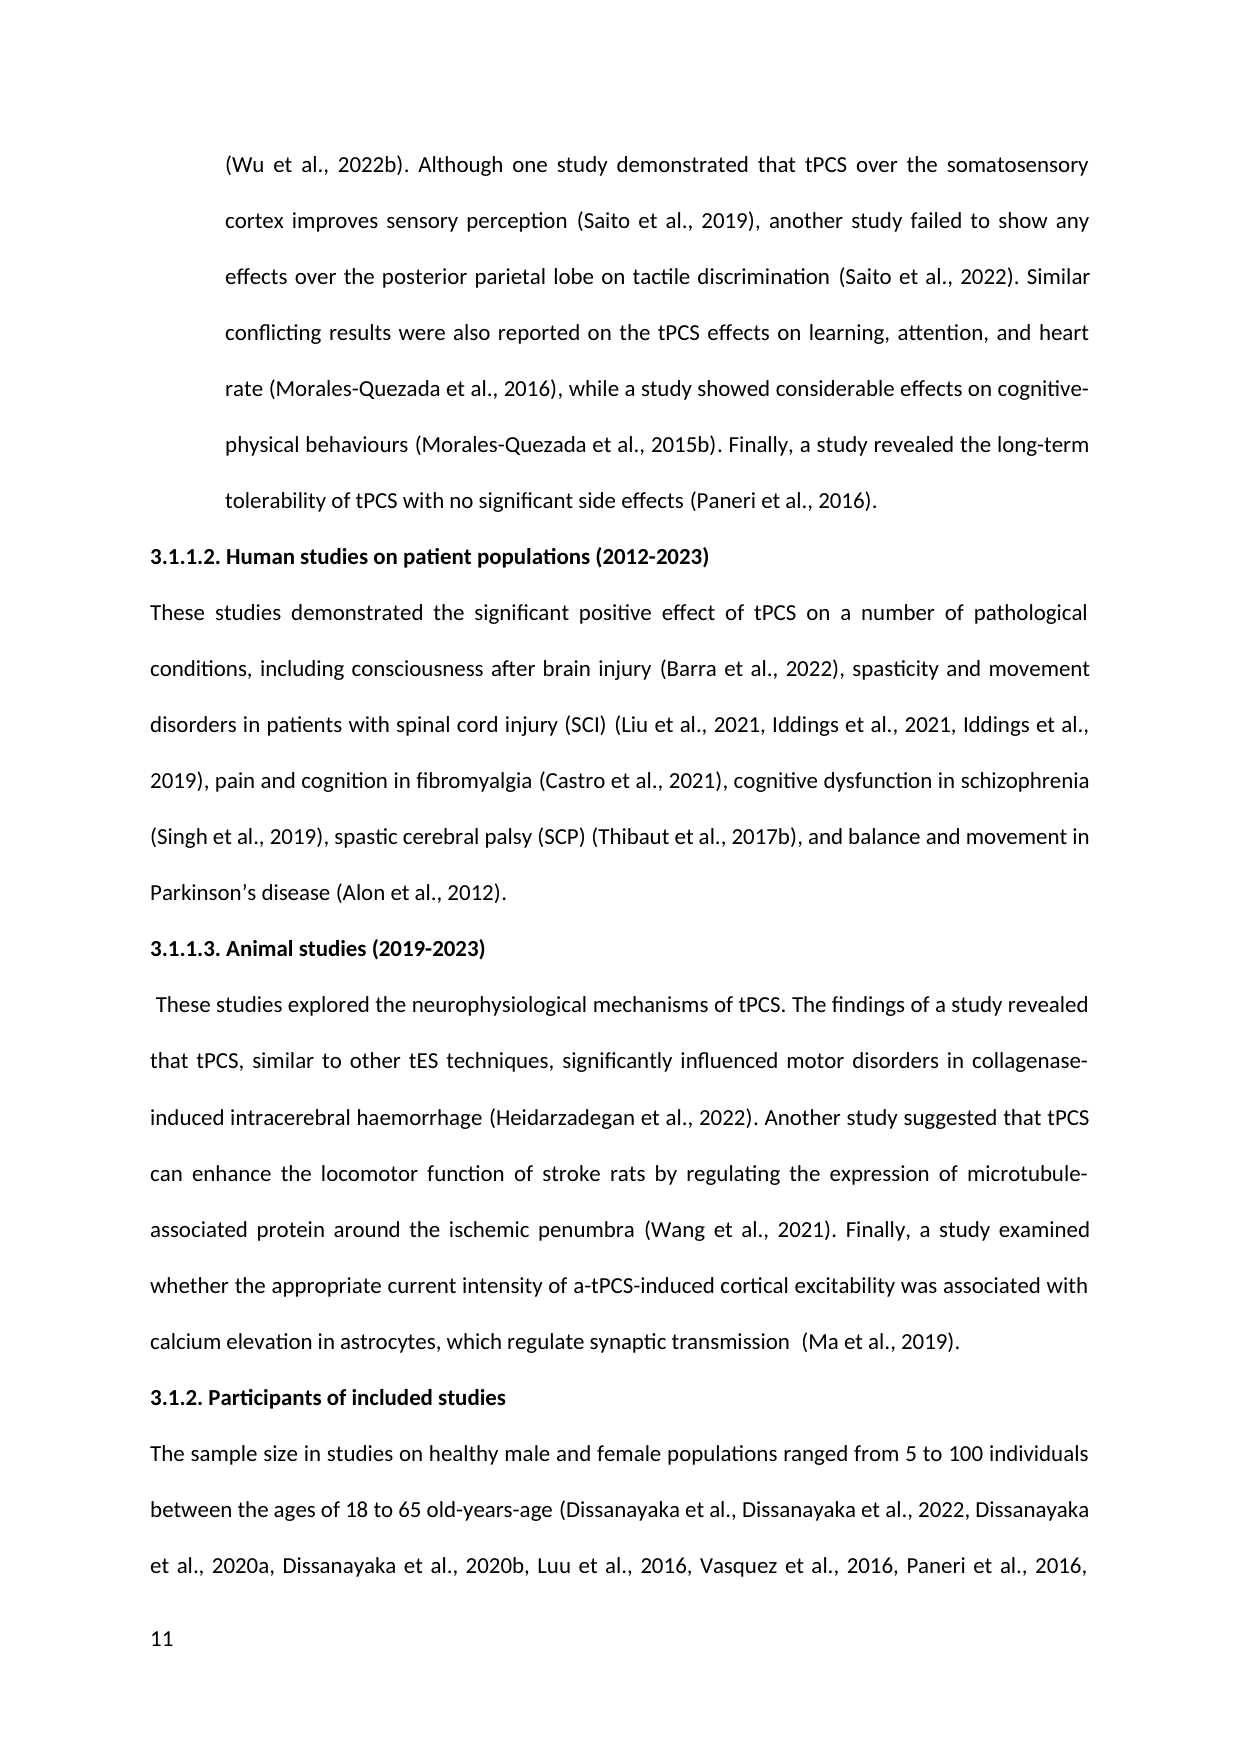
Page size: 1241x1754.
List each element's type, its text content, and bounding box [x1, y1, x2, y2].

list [150, 1439, 1090, 1579]
list These studies explored the neurophysiological mechanisms of tPCS. The findings of a study revealed that tPCS, similar to other tES techniques, significantly influenced motor disorders in collagenase-induced intracerebral haemorrhage (Heidarzadegan et al., 2022). Another study suggested that tPCS can enhance the locomotor function of stroke rats by regulating the expression of microtubule-associated protein around the ischemic penumbra (Wang et al., 2021). Finally, a study examined whether the appropriate current intensity of a-tPCS-induced cortical excitability was associated with calcium elevation in astrocytes, which regulate synaptic transmission (Ma et al., 2019). [150, 991, 1090, 1355]
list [187, 150, 1090, 514]
list 3.1.1.2. Human studies on patient populations (2012-2023) [150, 542, 1090, 570]
list These studies demonstrated the significant positive effect of tPCS on a number of pathological conditions, including consciousness after brain injury (Barra et al., 2022), spasticity and movement disorders in patients with spinal cord injury (SCI) (Liu et al., 2021, Iddings et al., 2021, Iddings et al., 2019), pain and cognition in fibromyalgia (Castro et al., 2021), cognitive dysfunction in schizophrenia (Singh et al., 2019), spastic cerebral palsy (SCP) (Thibaut et al., 2017b), and balance and movement in Parkinson’s disease (Alon et al., 2012). [150, 598, 1090, 907]
list 3.1.2. Participants of included studies [150, 1383, 1090, 1411]
list 3.1.1.3. Animal studies (2019-2023) [150, 934, 1090, 963]
